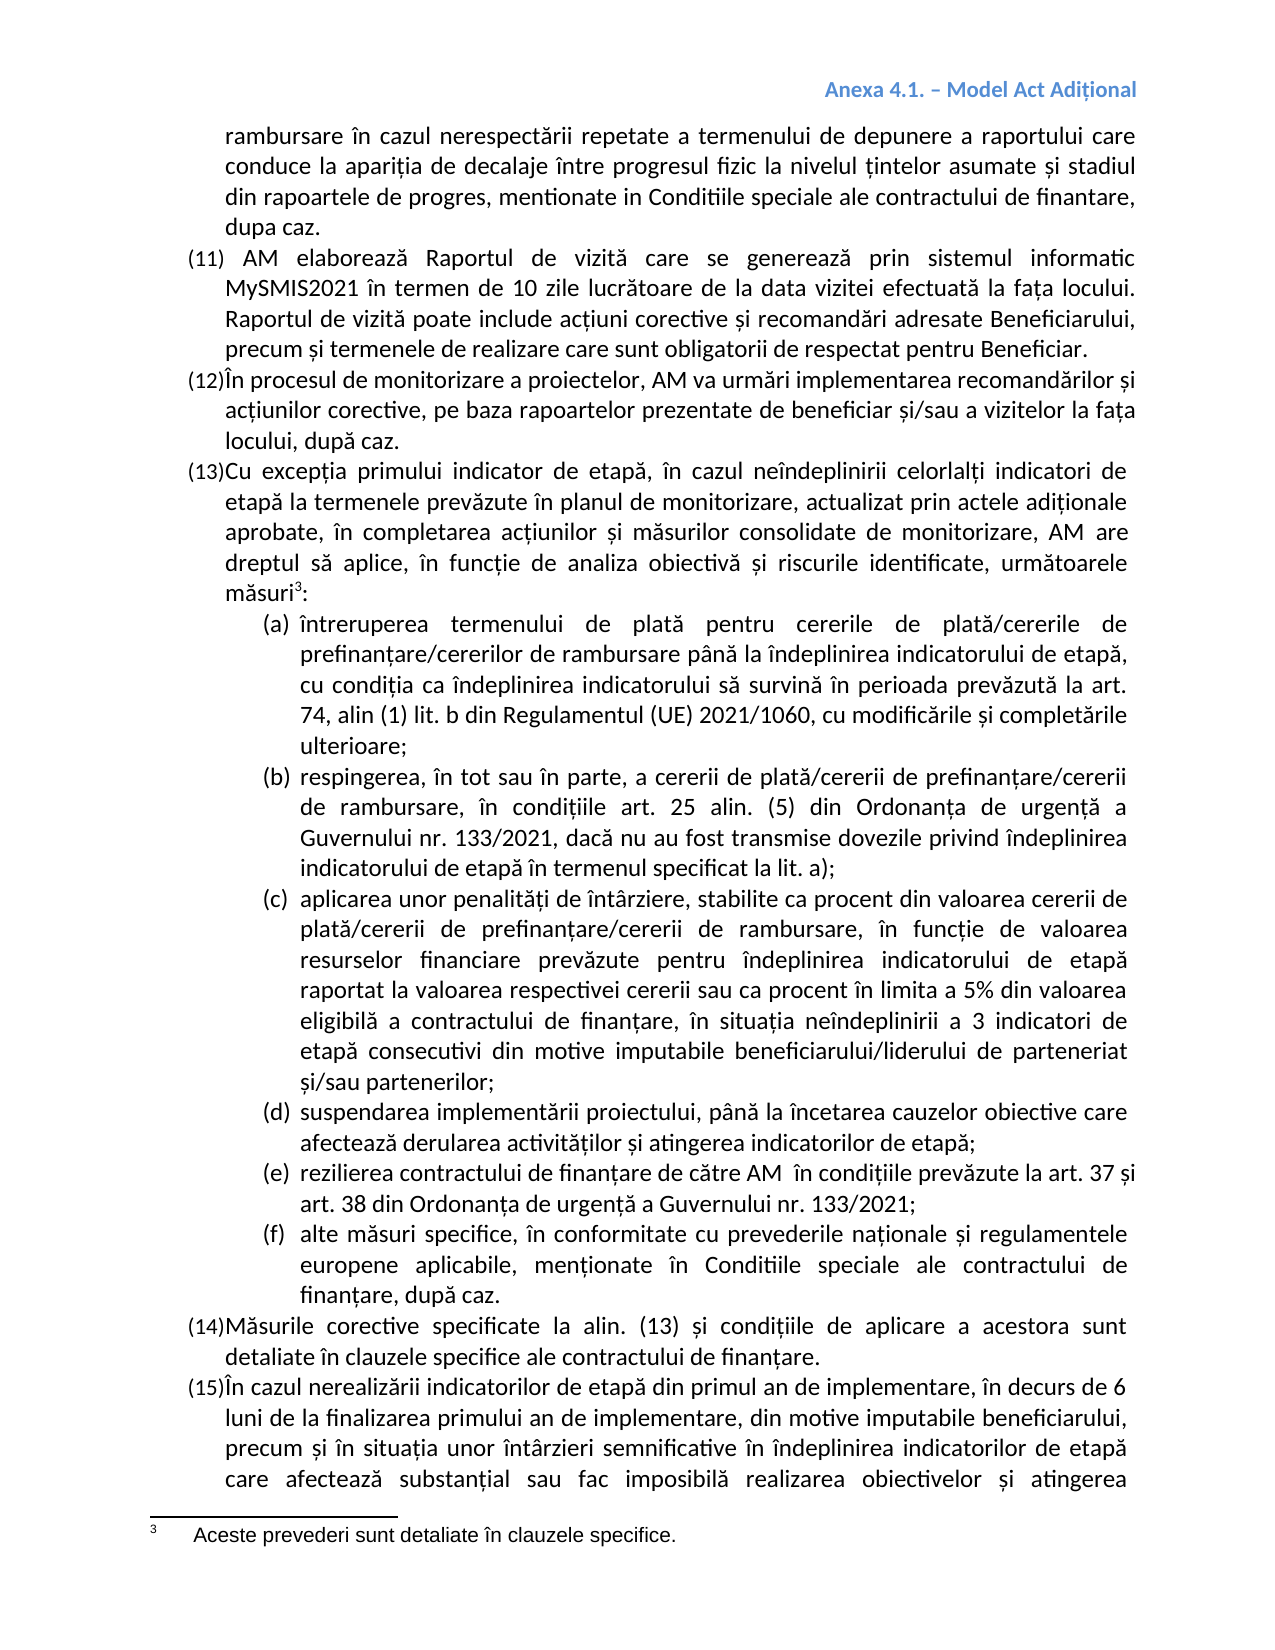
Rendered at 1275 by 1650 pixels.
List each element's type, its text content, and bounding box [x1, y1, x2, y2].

list respingerea, în tot sau în parte, a cererii de plată/cererii de prefinanțare/cererii de rambursare, în condițiile art. 25 alin. (5) din Ordonanța de urgență a Guvernului nr. 133/2021, dacă nu au fost transmise dovezile privind îndeplinirea indicatorului de etapă în termenul specificat la lit. a); [262, 761, 1129, 883]
list alte măsuri specifice, în conformitate cu prevederile naționale și regulamentele europene aplicabile, menționate în Conditiile speciale ale contractului de finanțare, după caz. [262, 1218, 1129, 1310]
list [187, 1371, 1129, 1493]
list AM elaborează Raportul de vizită care se generează prin sistemul informatic MySMIS2021 în termen de 10 zile lucrătoare de la data vizitei efectuată la fața locului. Raportul de vizită poate include acțiuni corective și recomandări adresate Beneficiarului, precum și termenele de realizare care sunt obligatorii de respectat pentru Beneficiar. [187, 242, 1137, 364]
list întreruperea termenului de plată pentru cererile de plată/cererile de prefinanțare/cererilor de rambursare până la îndeplinirea indicatorului de etapă, cu condiția ca îndeplinirea indicatorului să survină în perioada prevăzută la art. 74, alin (1) lit. b din Regulamentul (UE) 2021/1060, cu modificările și completările ulterioare; [262, 608, 1129, 761]
list Măsurile corective specificate la alin. (13) și condițiile de aplicare a acestora sunt detaliate în clauzele specifice ale contractului de finanțare. [187, 1310, 1129, 1371]
list În procesul de monitorizare a proiectelor, AM va urmări implementarea recomandărilor și acțiunilor corective, pe baza rapoartelor prezentate de beneficiar și/sau a vizitelor la fața locului, după caz. [187, 364, 1137, 456]
list aplicarea unor penalități de întârziere, stabilite ca procent din valoarea cererii de plată/cererii de prefinanțare/cererii de rambursare, în funcție de valoarea resurselor financiare prevăzute pentru îndeplinirea indicatorului de etapă raportat la valoarea respectivei cererii sau ca procent în limita a 5% din valoarea eligibilă a contractului de finanțare, în situația neîndeplinirii a 3 indicatori de etapă consecutivi din motive imputabile beneficiarului/liderului de parteneriat și/sau partenerilor; [262, 883, 1129, 1096]
list suspendarea implementării proiectului, până la încetarea cauzelor obiective care afectează derularea activităților și atingerea indicatorilor de etapă; [262, 1096, 1129, 1157]
list Cu excepția primului indicator de etapă, în cazul neîndeplinirii celorlalți indicatori de etapă la termenele prevăzute în planul de monitorizare, actualizat prin actele adiționale aprobate, în completarea acțiunilor și măsurilor consolidate de monitorizare, AM are dreptul să aplice, în funcție de analiza obiectivă și riscurile identificate, următoarele măsuri: [187, 456, 1129, 608]
list rezilierea contractului de finanțare de către AM în condițiile prevăzute la art. 37 și art. 38 din Ordonanța de urgență a Guvernului nr. 133/2021; [262, 1157, 1137, 1218]
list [187, 120, 1137, 242]
